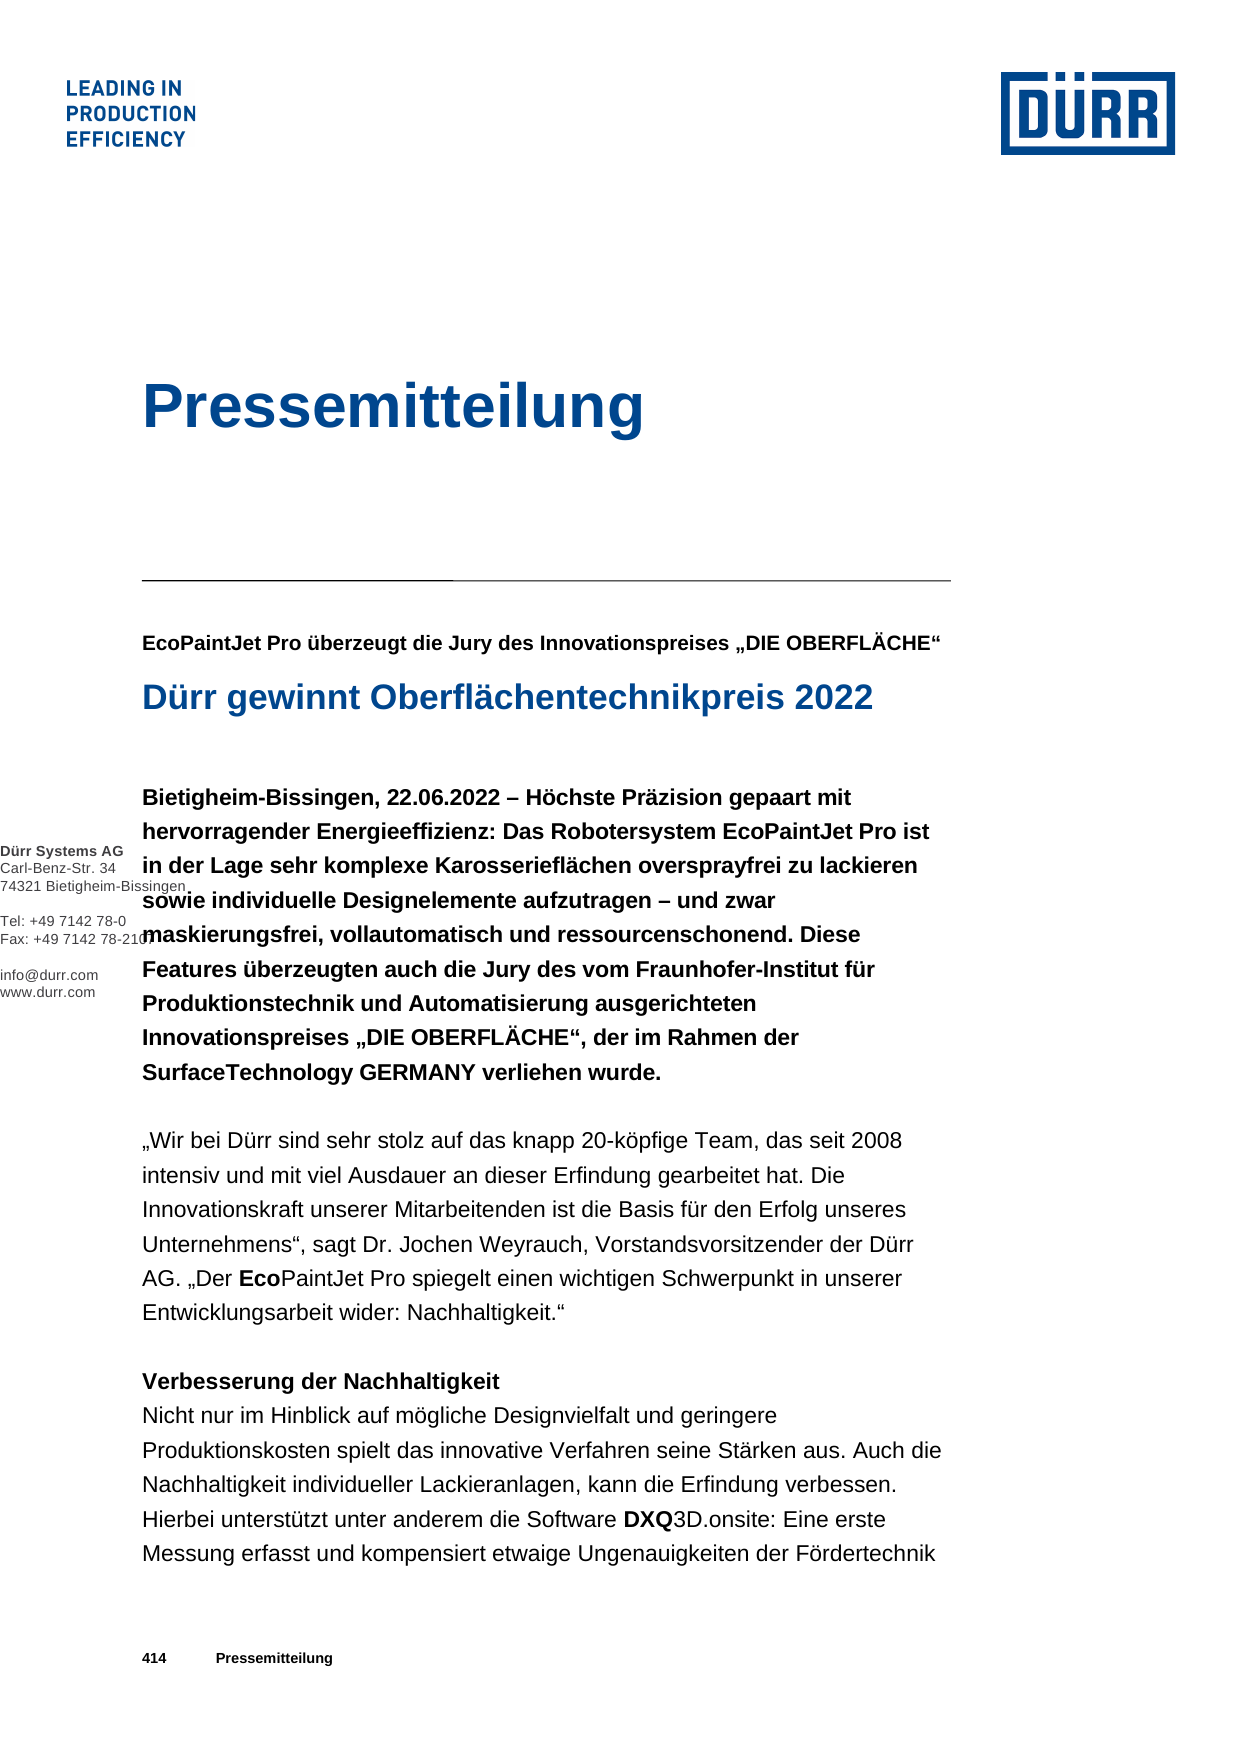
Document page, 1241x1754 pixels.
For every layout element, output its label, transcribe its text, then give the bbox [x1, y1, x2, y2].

text EcoPaintJet Pro überzeugt die Jury des Innovationspreises „DIE OBERFLÄCHE“ [142, 628, 951, 655]
text Dürr gewinnt Oberflächentechnikpreis 2022 [142, 676, 951, 717]
text „Wir bei Dürr sind sehr stolz auf das knapp 20-köpfige Team, das seit 2008 intensiv und mit viel Ausdauer an dieser Erfindung gearbeitet hat. Die Innovationskraft unserer Mitarbeitenden ist die Basis für den Erfolg unseres Unternehmens“, sagt Dr. Jochen Weyrauch, Vorstandsvorsitzender der Dürr AG. „Der EcoPaintJet Pro spiegelt einen wichtigen Schwerpunkt in unserer Entwicklungsarbeit wider: Nachhaltigkeit.“ [142, 1119, 951, 1326]
text Verbesserung der Nachhaltigkeit [142, 1360, 951, 1394]
picture [67, 80, 196, 147]
text Pressemitteilung [142, 366, 951, 441]
picture [1001, 72, 1175, 155]
text Bietigheim-Bissingen, 22.06.2022 – Höchste Präzision gepaart mit hervorragender Energieeffizienz: Das Robotersystem EcoPaintJet Pro ist in der Lage sehr komplexe Karosserieflächen oversprayfrei zu lackieren sowie individuelle Designelemente aufzutragen – und zwar maskierungsfrei, vollautomatisch und ressourcenschonend. Diese Features überzeugten auch die Jury des vom Fraunhofer-Institut für Produktionstechnik und Automatisierung ausgerichteten Innovationspreises „DIE OBERFLÄCHE“, der im Rahmen der SurfaceTechnology GERMANY verliehen wurde. [142, 776, 951, 1085]
